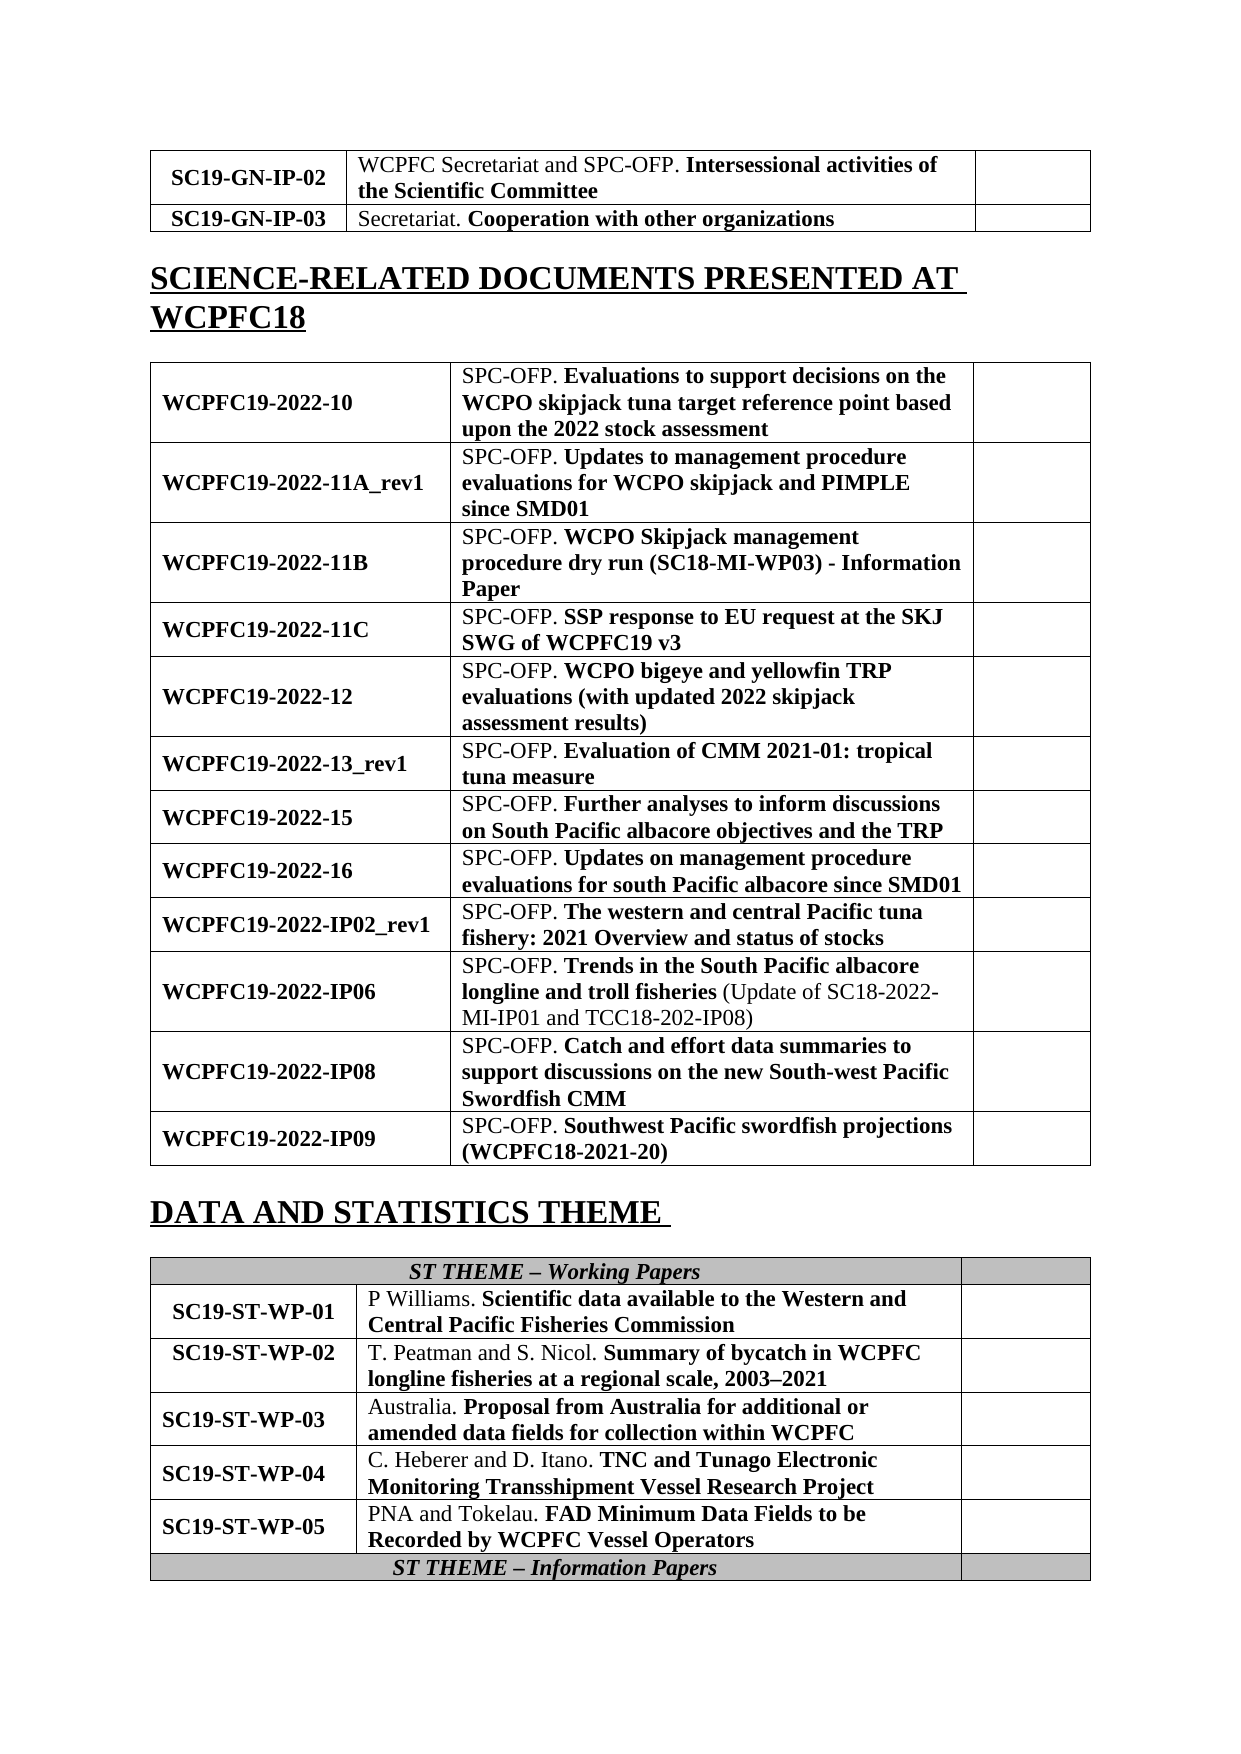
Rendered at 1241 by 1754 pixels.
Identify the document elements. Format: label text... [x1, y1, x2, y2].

table_cell PNA and Tokelau. FAD Minimum Data Fields to be Recorded by WCPFC Vessel Operators [357, 1500, 961, 1553]
table_cell SPC-OFP. SSP response to EU request at the SKJ SWG of WCPFC19 v3 [451, 603, 973, 656]
table_cell [976, 151, 1090, 204]
table_cell WCPFC19-2022-16 [151, 844, 450, 897]
table_cell WCPFC19-2022-IP08 [151, 1032, 450, 1111]
table_cell [974, 898, 1090, 951]
table_cell SPC-OFP. Southwest Pacific swordfish projections (WCPFC18-2021-20) [451, 1112, 973, 1165]
table_cell [974, 523, 1090, 602]
table_cell SC19-ST-WP-02 [151, 1339, 356, 1392]
table_cell SPC-OFP. Evaluation of CMM 2021-01: tropical tuna measure [451, 737, 973, 789]
table_header [962, 1258, 1090, 1284]
table_cell SPC-OFP. The western and central Pacific tuna fishery: 2021 Overview and status of stocks [451, 898, 973, 951]
table_cell [974, 603, 1090, 656]
table_cell [962, 1500, 1090, 1553]
table_cell SPC-OFP. Further analyses to inform discussions on South Pacific albacore objectives and the TRP [451, 791, 973, 843]
table_cell Australia. Proposal from Australia for additional or amended data fields for collection within WCPFC [357, 1393, 961, 1445]
table_cell SC19-ST-WP-04 [151, 1446, 356, 1499]
table_cell ST THEME – Information Papers [151, 1554, 961, 1580]
table_cell WCPFC19-2022-11A_rev1 [151, 443, 450, 522]
table_header SPC-OFP. Evaluations to support decisions on the WCPO skipjack tuna target reference point based upon the 2022 stock assessment [451, 363, 973, 442]
table_cell SPC-OFP. WCPO bigeye and yellowfin TRP evaluations (with updated 2022 skipjack assessment results) [451, 657, 973, 736]
table_cell [974, 657, 1090, 736]
table_cell WCPFC19-2022-11C [151, 603, 450, 656]
table_cell WCPFC19-2022-13_rev1 [151, 737, 450, 789]
table_cell SPC-OFP. WCPO Skipjack management procedure dry run (SC18-MI-WP03) - Information Paper [451, 523, 973, 602]
table_cell SPC-OFP. Trends in the South Pacific albacore longline and troll fisheries (Update of SC18-2022-MI-IP01 and TCC18-202-IP08) [451, 952, 973, 1031]
table_cell [962, 1285, 1090, 1338]
table_cell [974, 443, 1090, 522]
table_header [974, 363, 1090, 442]
table_cell [974, 844, 1090, 897]
table_cell [962, 1393, 1090, 1445]
table_cell [974, 1032, 1090, 1111]
table_cell [974, 1112, 1090, 1165]
table_cell SC19-ST-WP-03 [151, 1393, 356, 1445]
table_header ST THEME – Working Papers [151, 1258, 961, 1284]
table_cell SPC-OFP. Updates on management procedure evaluations for south Pacific albacore since SMD01 [451, 844, 973, 897]
table_cell WCPFC Secretariat and SPC-OFP. Intersessional activities of the Scientific Committee [347, 151, 975, 204]
table_cell SC19-ST-WP-01 [151, 1285, 356, 1338]
table_cell WCPFC19-2022-IP09 [151, 1112, 450, 1165]
table_cell [962, 1339, 1090, 1392]
table_cell SC19-ST-WP-05 [151, 1500, 356, 1553]
table_cell SPC-OFP. Updates to management procedure evaluations for WCPO skipjack and PIMPLE since SMD01 [451, 443, 973, 522]
table_cell C. Heberer and D. Itano. TNC and Tunago Electronic Monitoring Transshipment Vessel Research Project [357, 1446, 961, 1499]
table_cell [976, 205, 1090, 231]
table_header WCPFC19-2022-10 [151, 363, 450, 442]
text SCIENCE-RELATED DOCUMENTS PRESENTED AT WCPFC18 [150, 258, 1090, 335]
table_cell T. Peatman and S. Nicol. Summary of bycatch in WCPFC longline fisheries at a regional scale, 2003–2021 [357, 1339, 961, 1392]
table_cell WCPFC19-2022-12 [151, 657, 450, 736]
table_cell SC19-GN-IP-03 [151, 205, 346, 231]
table_cell SC19-GN-IP-02 [151, 151, 346, 204]
table_cell WCPFC19-2022-11B [151, 523, 450, 602]
table_cell WCPFC19-2022-IP06 [151, 952, 450, 1031]
table_cell [974, 791, 1090, 843]
table_cell P Williams. Scientific data available to the Western and Central Pacific Fisheries Commission [357, 1285, 961, 1338]
table_cell [974, 737, 1090, 789]
table_cell [974, 952, 1090, 1031]
table_cell [962, 1446, 1090, 1499]
table_cell WCPFC19-2022-IP02_rev1 [151, 898, 450, 951]
table_cell Secretariat. Cooperation with other organizations [347, 205, 975, 231]
table_cell SPC-OFP. Catch and effort data summaries to support discussions on the new South-west Pacific Swordfish CMM [451, 1032, 973, 1111]
table_cell WCPFC19-2022-15 [151, 791, 450, 843]
table_cell [962, 1554, 1090, 1580]
text DATA AND STATISTICS THEME [150, 1192, 1090, 1230]
